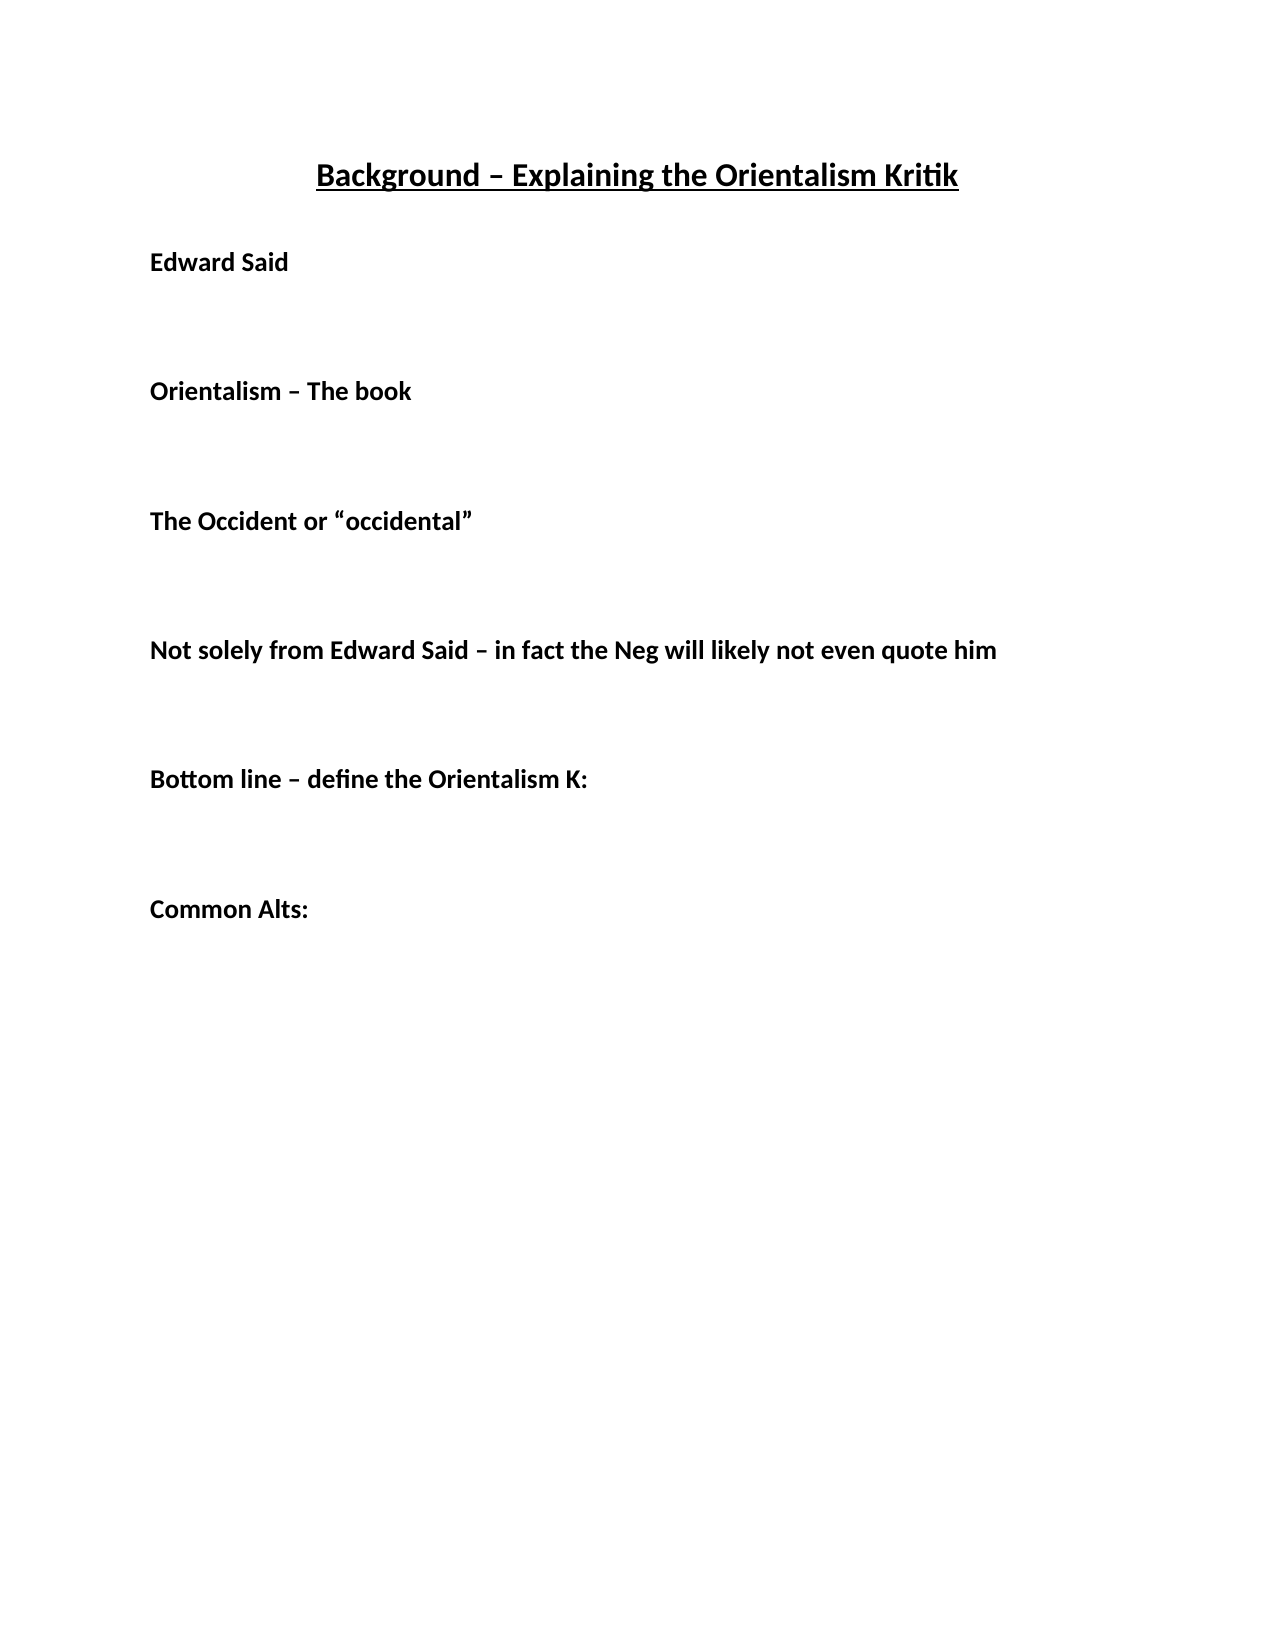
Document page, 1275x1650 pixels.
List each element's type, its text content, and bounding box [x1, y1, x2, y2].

subtitle Common Alts: [150, 892, 1125, 925]
subtitle Orientalism – The book [150, 374, 1125, 407]
subtitle Bottom line – define the Orientalism K: [150, 762, 1125, 796]
subtitle The Occident or “occidental” [150, 504, 1125, 537]
subtitle Not solely from Edward Said – in fact the Neg will likely not even quote him [150, 633, 1125, 666]
subtitle Edward Said [150, 245, 1125, 278]
subtitle Background – Explaining the Orientalism Kritik [150, 154, 1125, 195]
